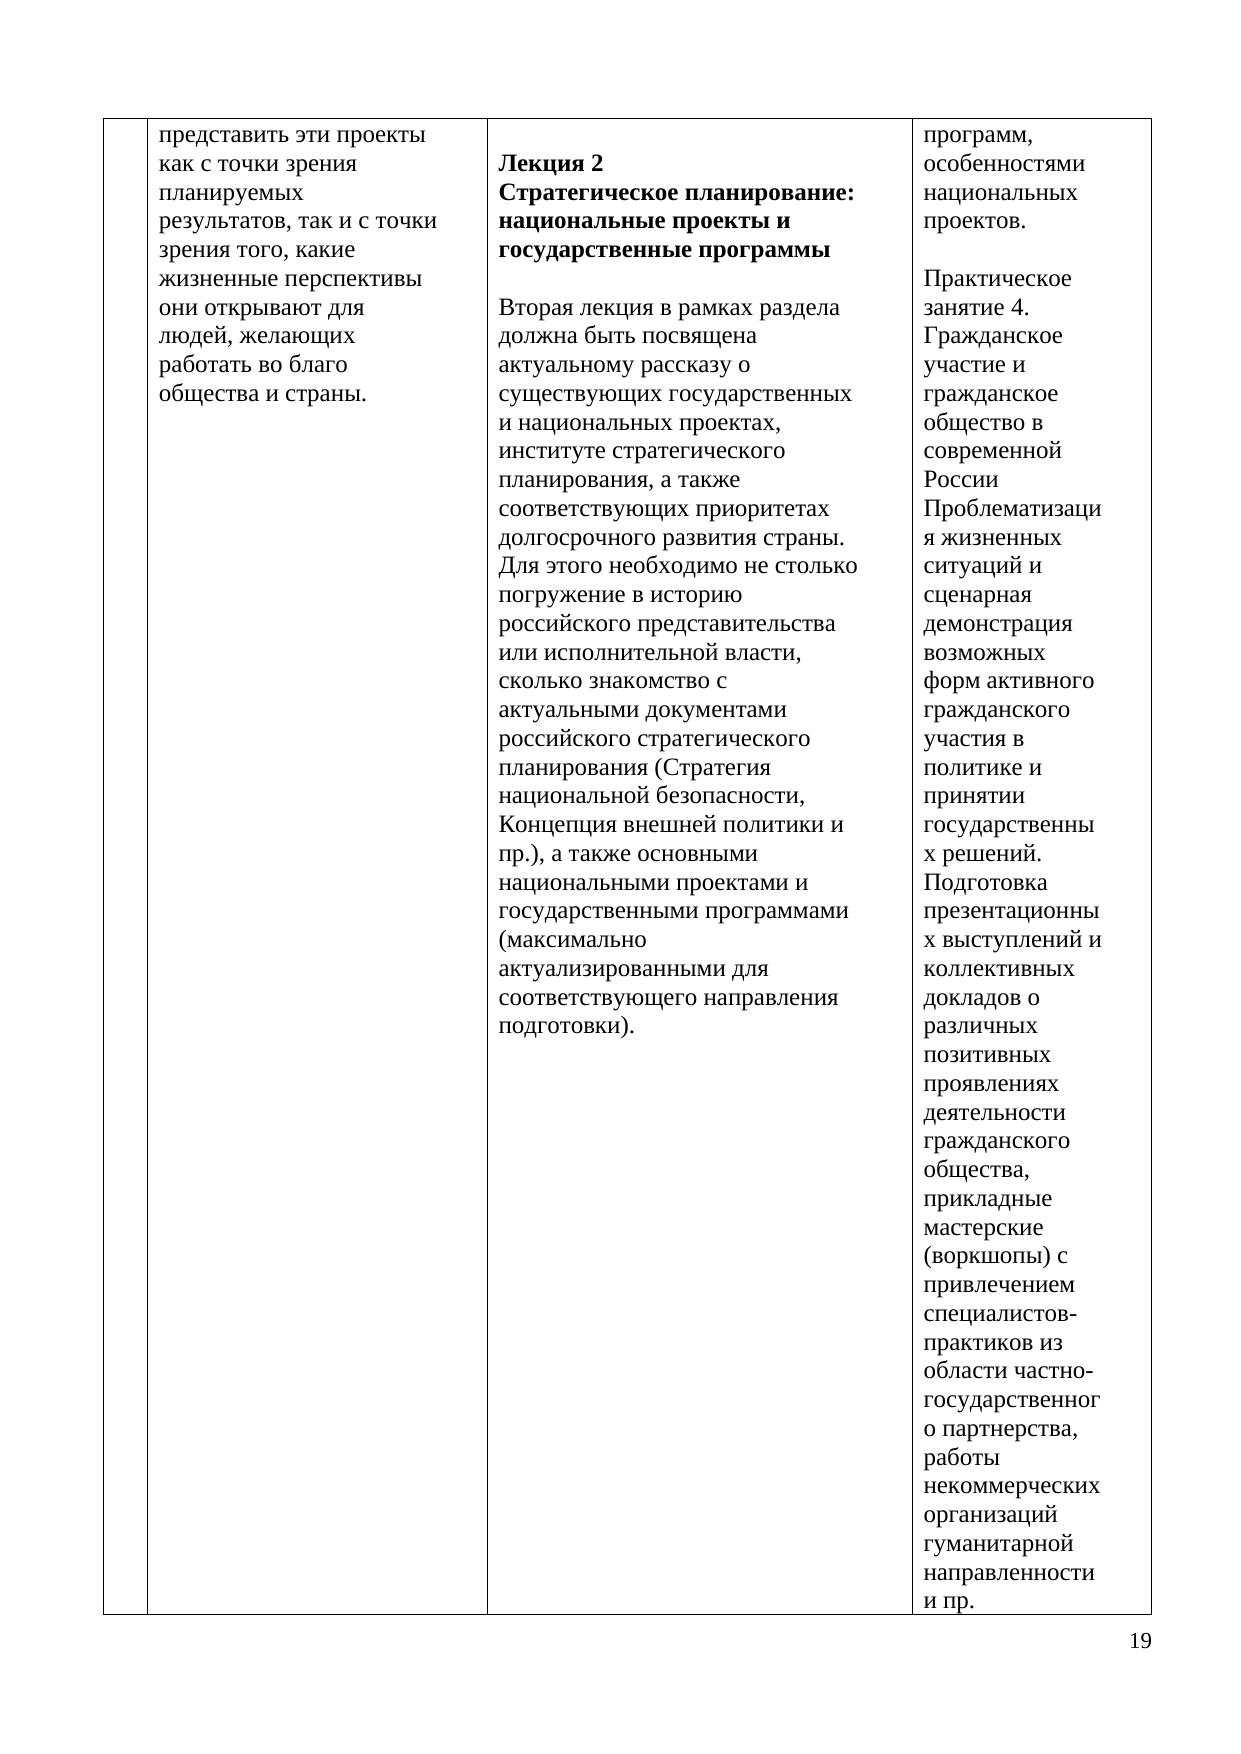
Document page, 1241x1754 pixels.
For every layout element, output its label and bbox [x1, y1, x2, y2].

table_cell [148, 119, 487, 1614]
table_cell [488, 119, 912, 1614]
table_cell [913, 119, 1151, 1614]
table_cell [104, 119, 147, 1614]
